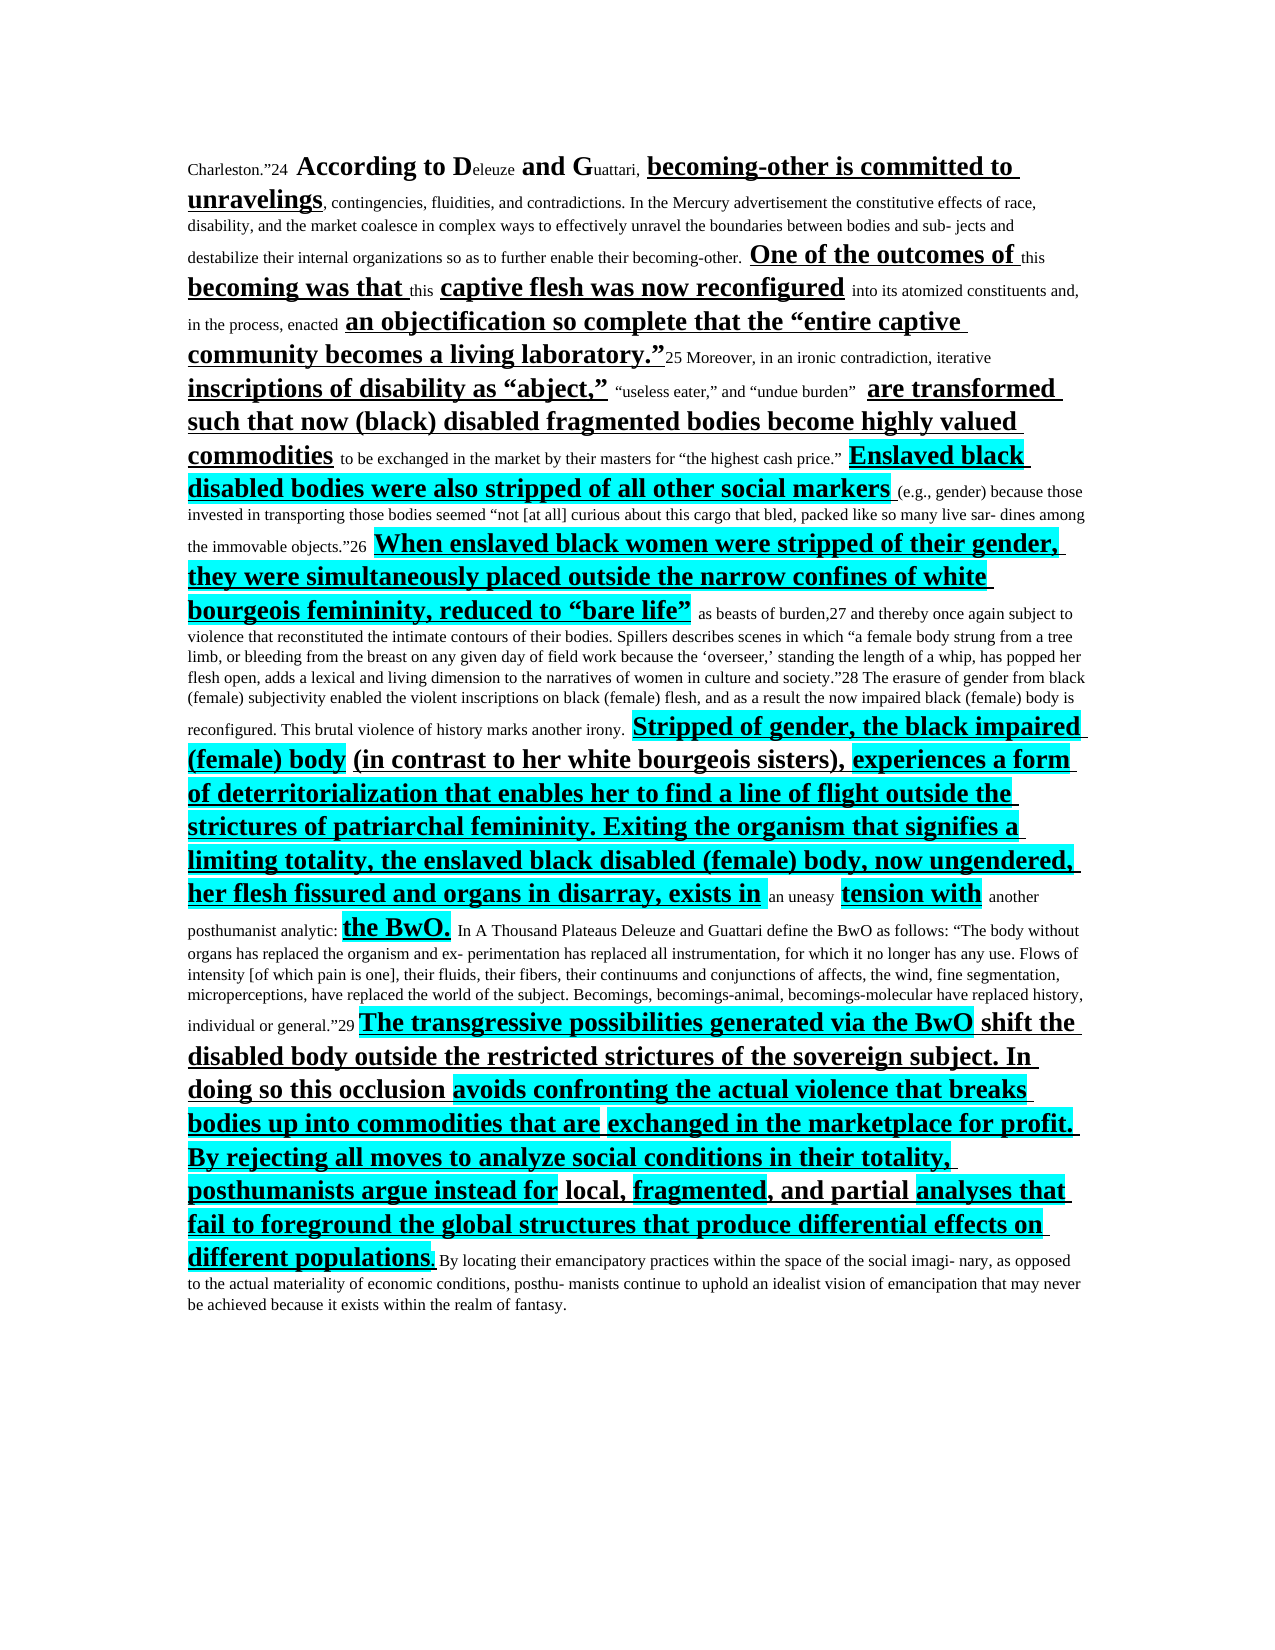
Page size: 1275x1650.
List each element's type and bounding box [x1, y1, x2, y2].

text [187, 150, 1087, 1314]
